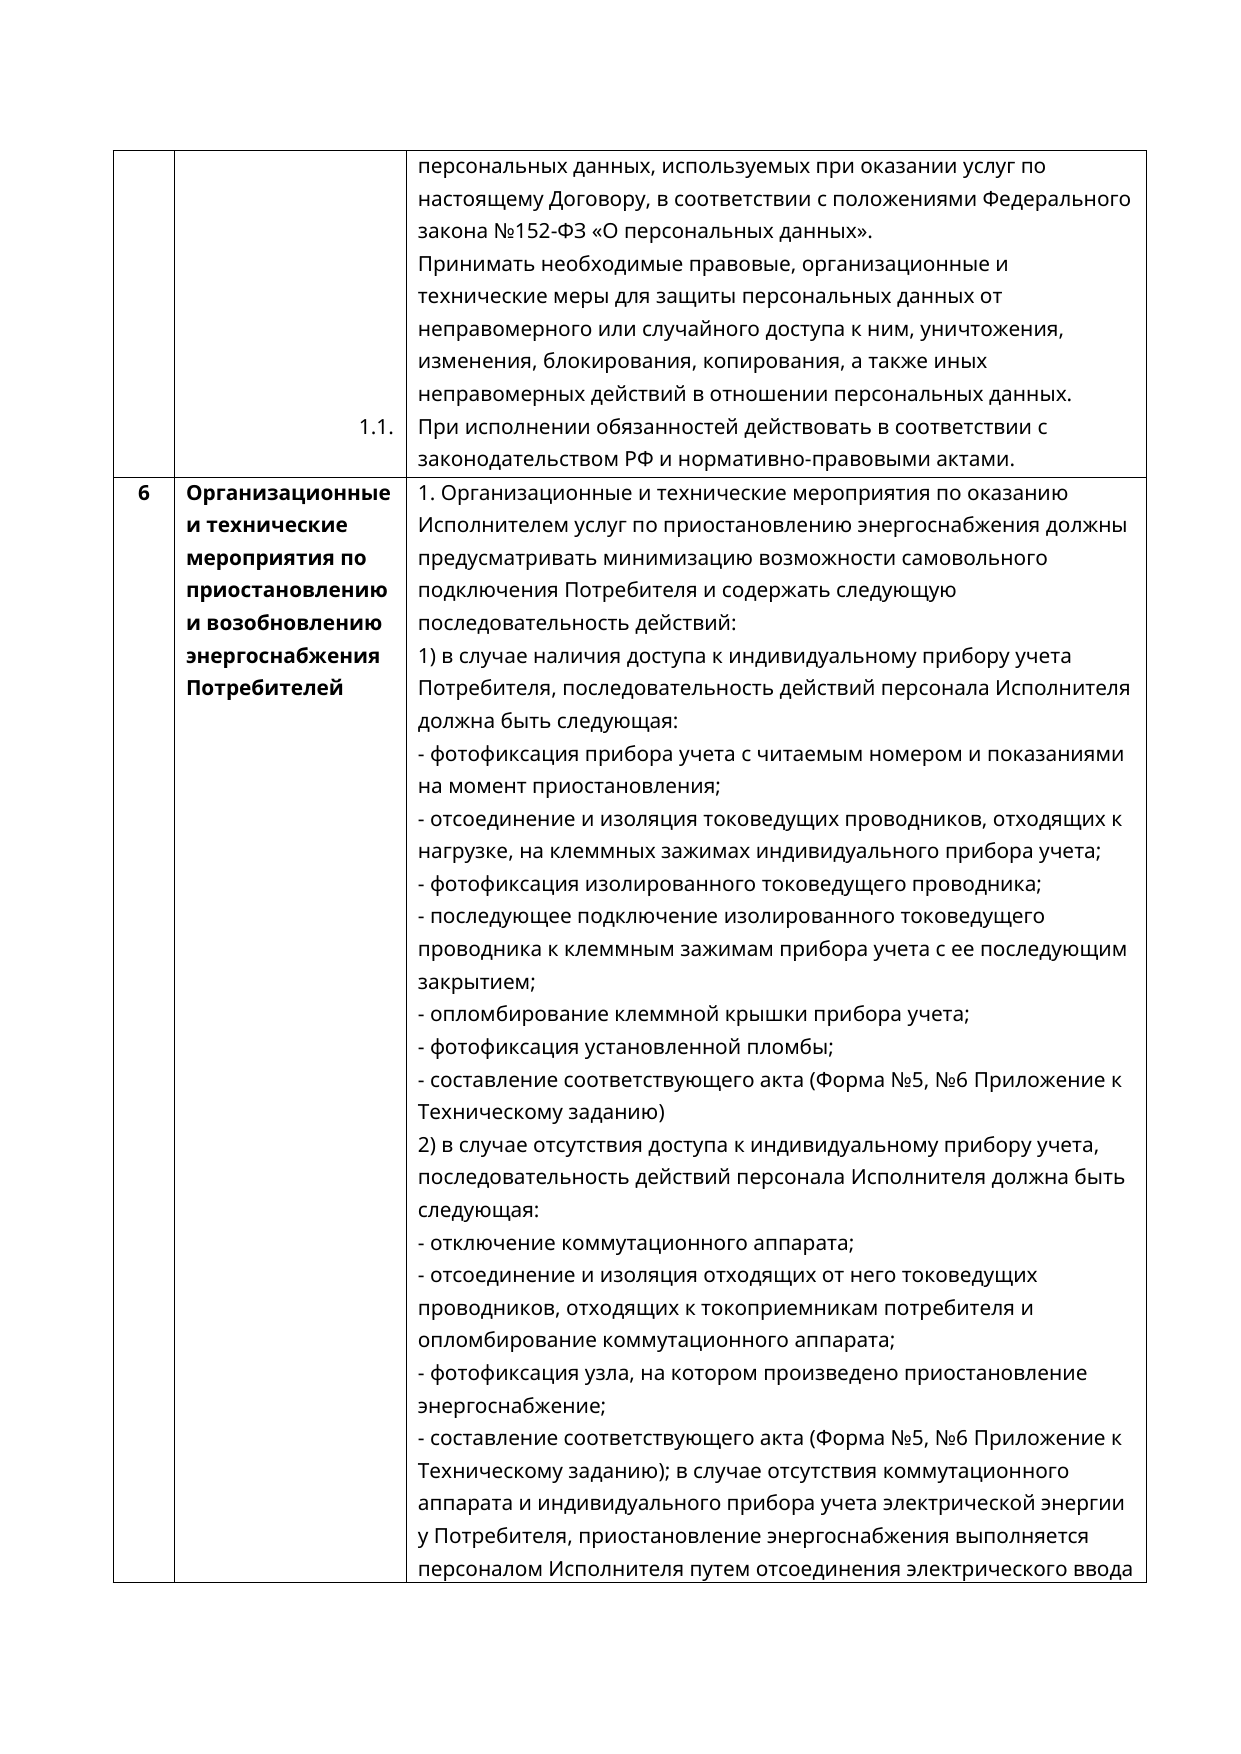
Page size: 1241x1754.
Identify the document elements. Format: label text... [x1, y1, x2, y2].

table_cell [407, 151, 1146, 477]
table_cell 6 [114, 478, 174, 1582]
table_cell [175, 151, 406, 477]
table_cell 5 [114, 151, 174, 477]
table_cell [407, 478, 1146, 1582]
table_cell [175, 478, 406, 1582]
